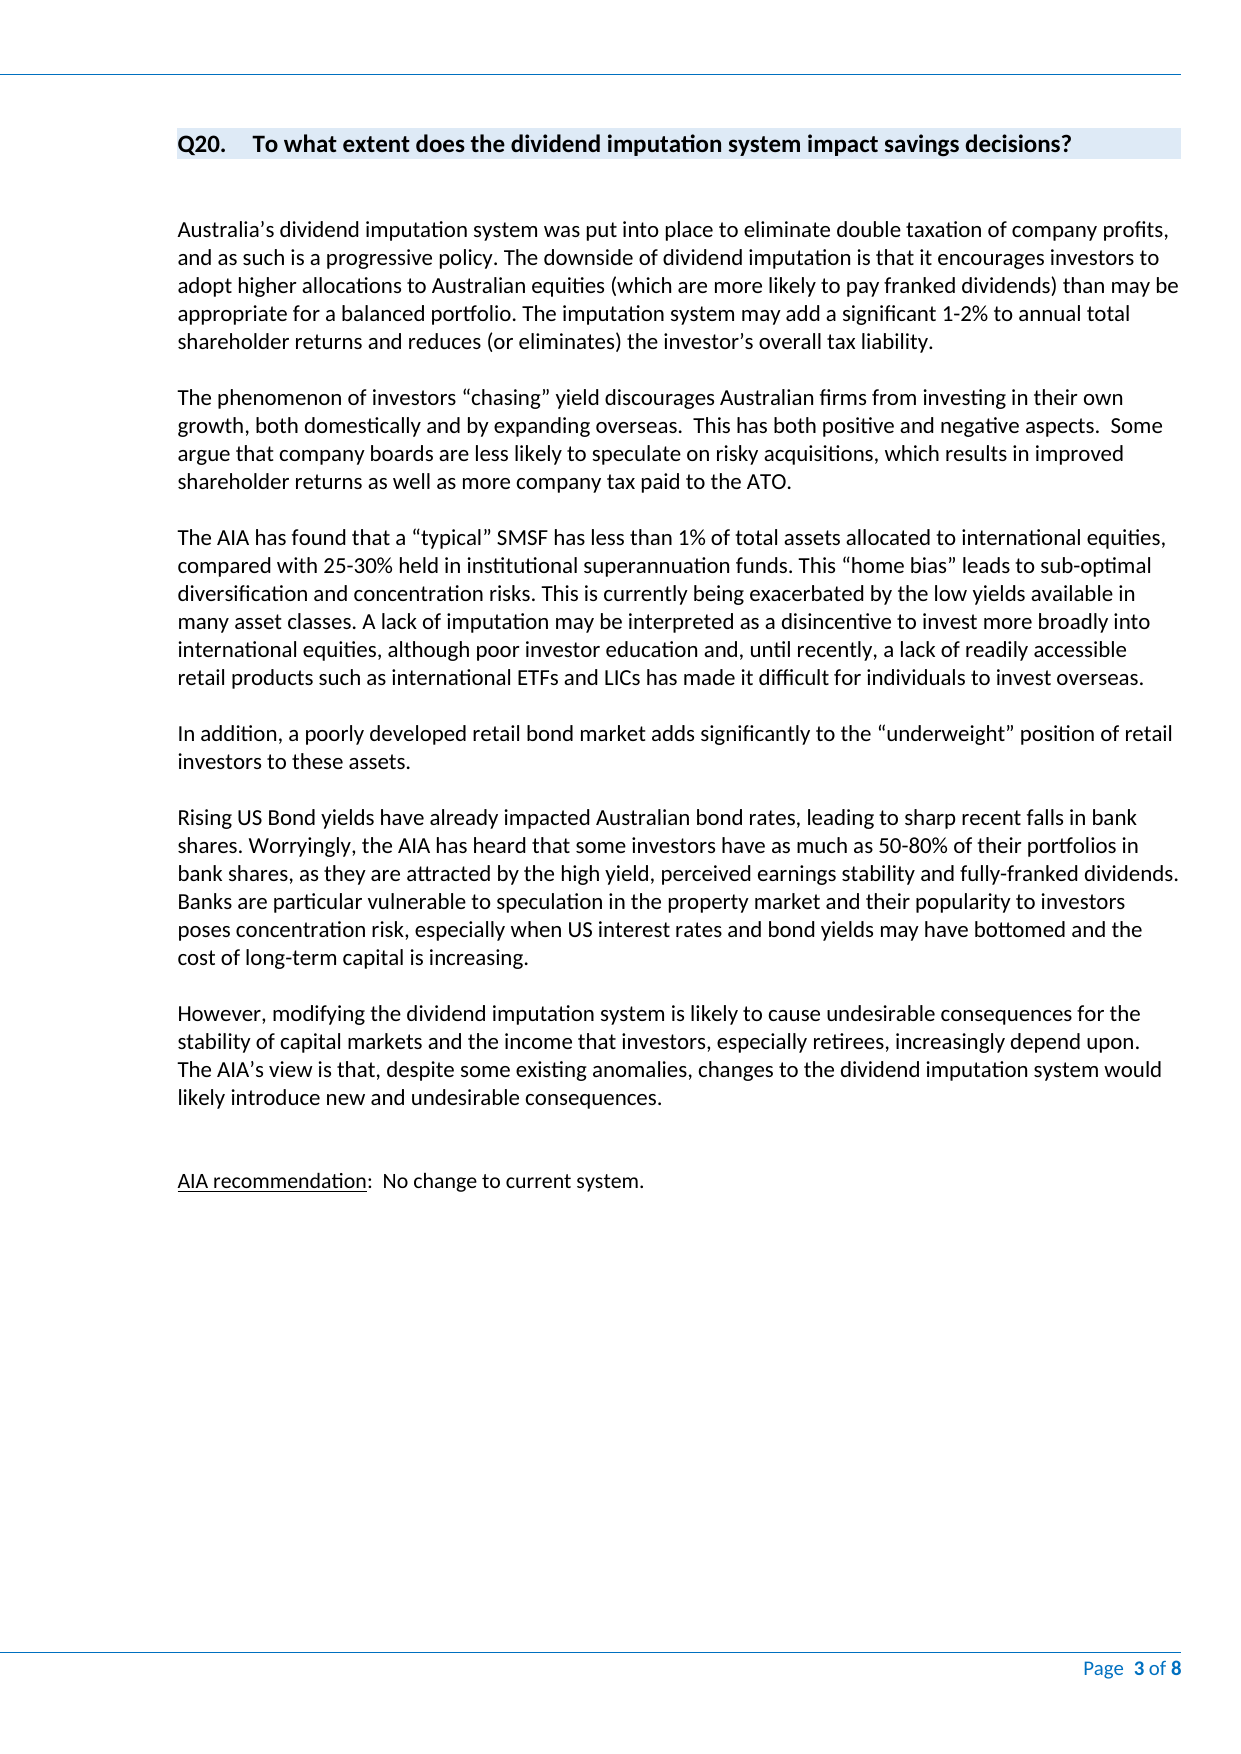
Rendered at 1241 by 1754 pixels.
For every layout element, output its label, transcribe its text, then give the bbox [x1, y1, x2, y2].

text The AIA’s view is that, despite some existing anomalies, changes to the dividend imputation system would likely introduce new and undesirable consequences. [177, 1056, 1181, 1112]
text The phenomenon of investors “chasing” yield discourages Australian firms from investing in their own growth, both domestically and by expanding overseas. This has both positive and negative aspects. Some argue that company boards are less likely to speculate on risky acquisitions, which results in improved shareholder returns as well as more company tax paid to the ATO. [177, 383, 1181, 495]
text AIA recommendation: No change to current system. [177, 1168, 1181, 1194]
text In addition, a poorly developed retail bond market adds significantly to the “underweight” position of retail investors to these assets. [177, 719, 1181, 775]
text Rising US Bond yields have already impacted Australian bond rates, leading to sharp recent falls in bank shares. Worryingly, the AIA has heard that some investors have as much as 50-80% of their portfolios in bank shares, as they are attracted by the high yield, perceived earnings stability and fully-franked dividends. Banks are particular vulnerable to speculation in the property market and their popularity to investors poses concentration risk, especially when US interest rates and bond yields may have bottomed and the cost of long-term capital is increasing. [177, 803, 1181, 971]
text The AIA has found that a “typical” SMSF has less than 1% of total assets allocated to international equities, compared with 25-30% held in institutional superannuation funds. This “home bias” leads to sub-optimal diversification and concentration risks. This is currently being exacerbated by the low yields available in many asset classes. A lack of imputation may be interpreted as a disincentive to invest more broadly into international equities, although poor investor education and, until recently, a lack of readily accessible retail products such as international ETFs and LICs has made it difficult for individuals to invest overseas. [177, 523, 1181, 691]
text Australia’s dividend imputation system was put into place to eliminate double taxation of company profits, and as such is a progressive policy. The downside of dividend imputation is that it encourages investors to adopt higher allocations to Australian equities (which are more likely to pay franked dividends) than may be appropriate for a balanced portfolio. The imputation system may add a significant 1-2% to annual total shareholder returns and reduces (or eliminates) the investor’s overall tax liability. [177, 215, 1181, 355]
text Q20. To what extent does the dividend imputation system impact savings decisions? [177, 128, 1181, 159]
text However, modifying the dividend imputation system is likely to cause undesirable consequences for the stability of capital markets and the income that investors, especially retirees, increasingly depend upon. [177, 999, 1181, 1056]
